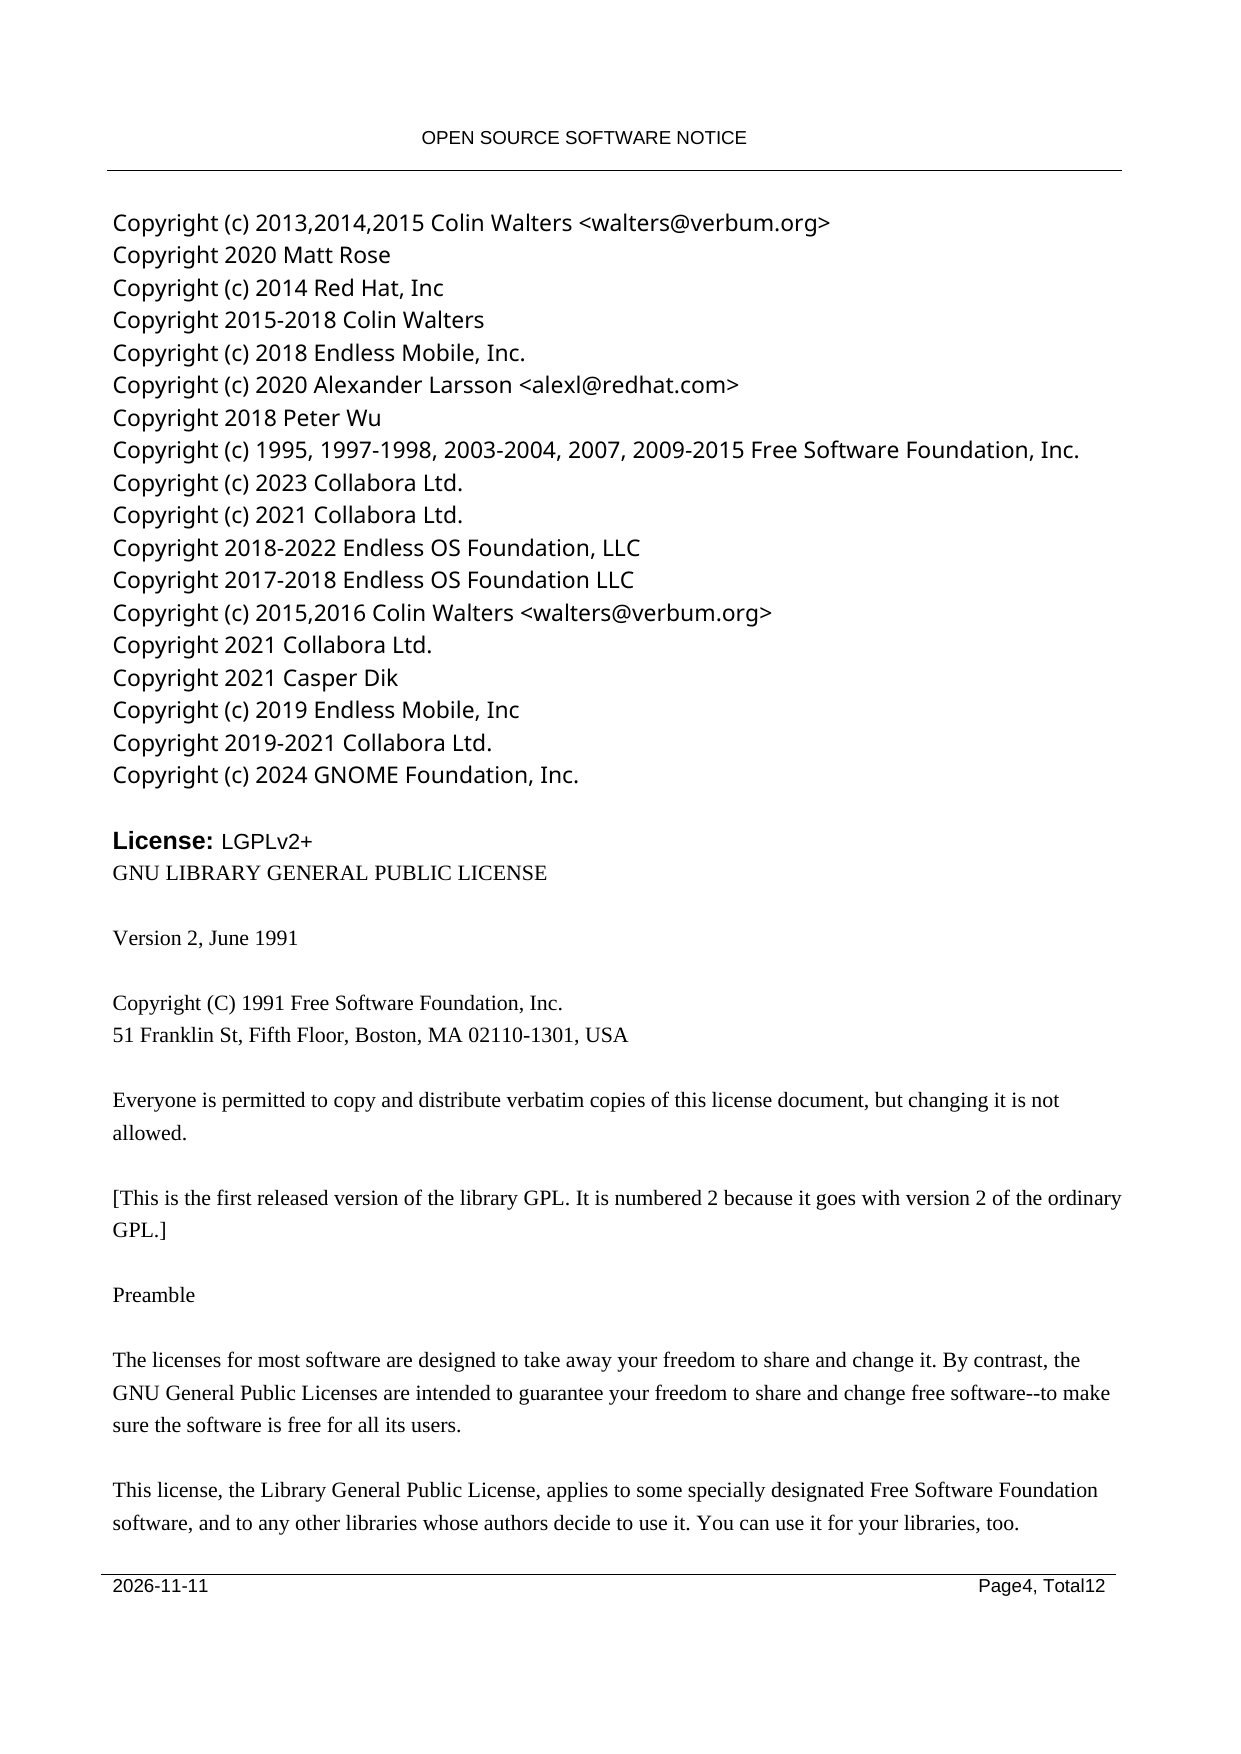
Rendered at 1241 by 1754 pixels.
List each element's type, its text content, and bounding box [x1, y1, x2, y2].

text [112, 206, 1128, 824]
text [112, 856, 1128, 1539]
text License: LGPLv2+ [112, 824, 1128, 856]
